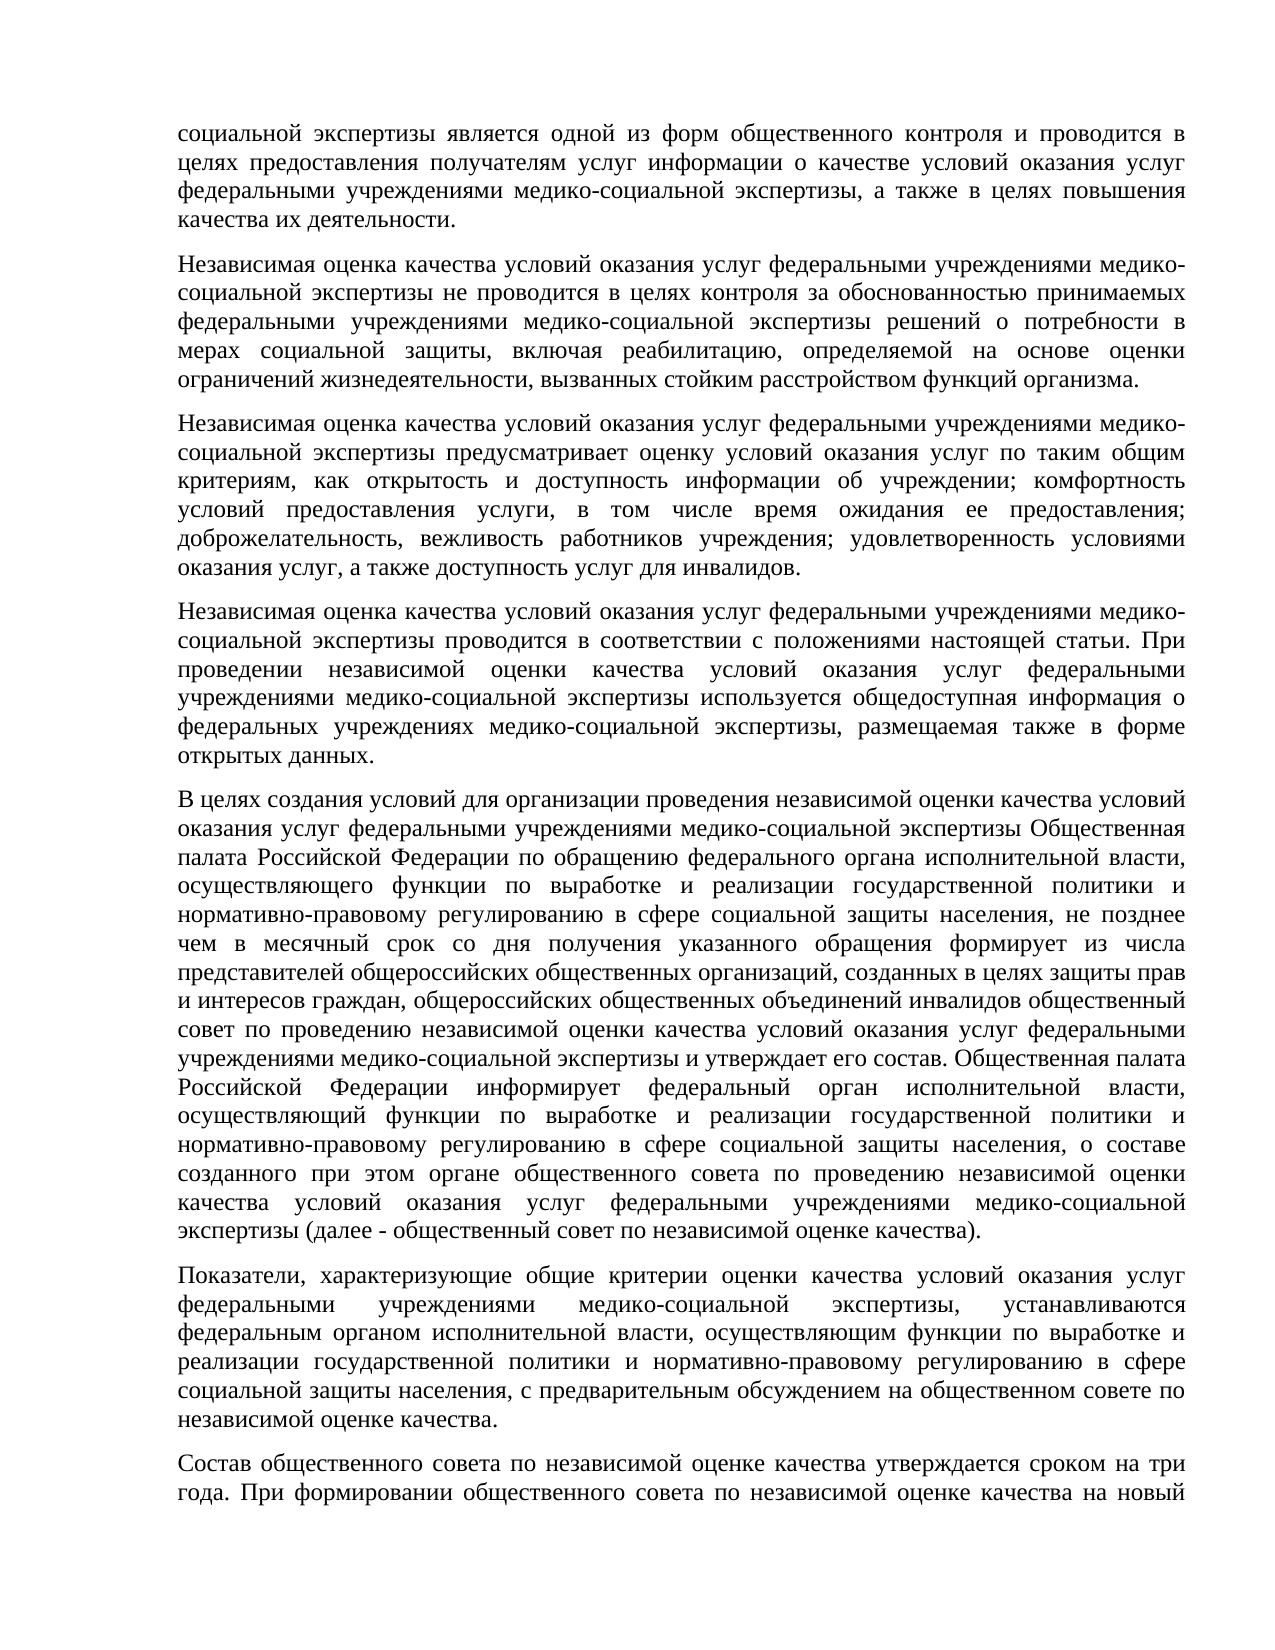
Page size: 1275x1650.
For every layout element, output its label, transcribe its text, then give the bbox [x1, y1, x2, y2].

text В целях создания условий для организации проведения независимой оценки качества условий оказания услуг федеральными учреждениями медико-социальной экспертизы Общественная палата Российской Федерации по обращению федерального органа исполнительной власти, осуществляющего функции по выработке и реализации государственной политики и нормативно-правовому регулированию в сфере социальной защиты населения, не позднее чем в месячный срок со дня получения указанного обращения формирует из числа представителей общероссийских общественных организаций, созданных в целях защиты прав и интересов граждан, общероссийских общественных объединений инвалидов общественный совет по проведению независимой оценки качества условий оказания услуг федеральными учреждениями медико-социальной экспертизы и утверждает его состав. Общественная палата Российской Федерации информирует федеральный орган исполнительной власти, осуществляющий функции по выработке и реализации государственной политики и нормативно-правовому регулированию в сфере социальной защиты населения, о составе созданного при этом органе общественного совета по проведению независимой оценки качества условий оказания услуг федеральными учреждениями медико-социальной экспертизы (далее - общественный совет по независимой оценке качества). [177, 784, 1186, 1244]
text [177, 1448, 1186, 1506]
text Независимая оценка качества условий оказания услуг федеральными учреждениями медико-социальной экспертизы не проводится в целях контроля за обоснованностью принимаемых федеральными учреждениями медико-социальной экспертизы решений о потребности в мерах социальной защиты, включая реабилитацию, определяемой на основе оценки ограничений жизнедеятельности, вызванных стойким расстройством функций организма. [177, 249, 1186, 392]
text Независимая оценка качества условий оказания услуг федеральными учреждениями медико-социальной экспертизы предусматривает оценку условий оказания услуг по таким общим критериям, как открытость и доступность информации об учреждении; комфортность условий предоставления услуги, в том числе время ожидания ее предоставления; доброжелательность, вежливость работников учреждения; удовлетворенность условиями оказания услуг, а также доступность услуг для инвалидов. [177, 408, 1186, 581]
text Независимая оценка качества условий оказания услуг федеральными учреждениями медико-социальной экспертизы проводится в соответствии с положениями настоящей статьи. При проведении независимой оценки качества условий оказания услуг федеральными учреждениями медико-социальной экспертизы используется общедоступная информация о федеральных учреждениях медико-социальной экспертизы, размещаемая также в форме открытых данных. [177, 596, 1186, 769]
text Показатели, характеризующие общие критерии оценки качества условий оказания услуг федеральными учреждениями медико-социальной экспертизы, устанавливаются федеральным органом исполнительной власти, осуществляющим функции по выработке и реализации государственной политики и нормативно-правовому регулированию в сфере социальной защиты населения, с предварительным обсуждением на общественном совете по независимой оценке качества. [177, 1260, 1186, 1432]
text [177, 118, 1186, 233]
